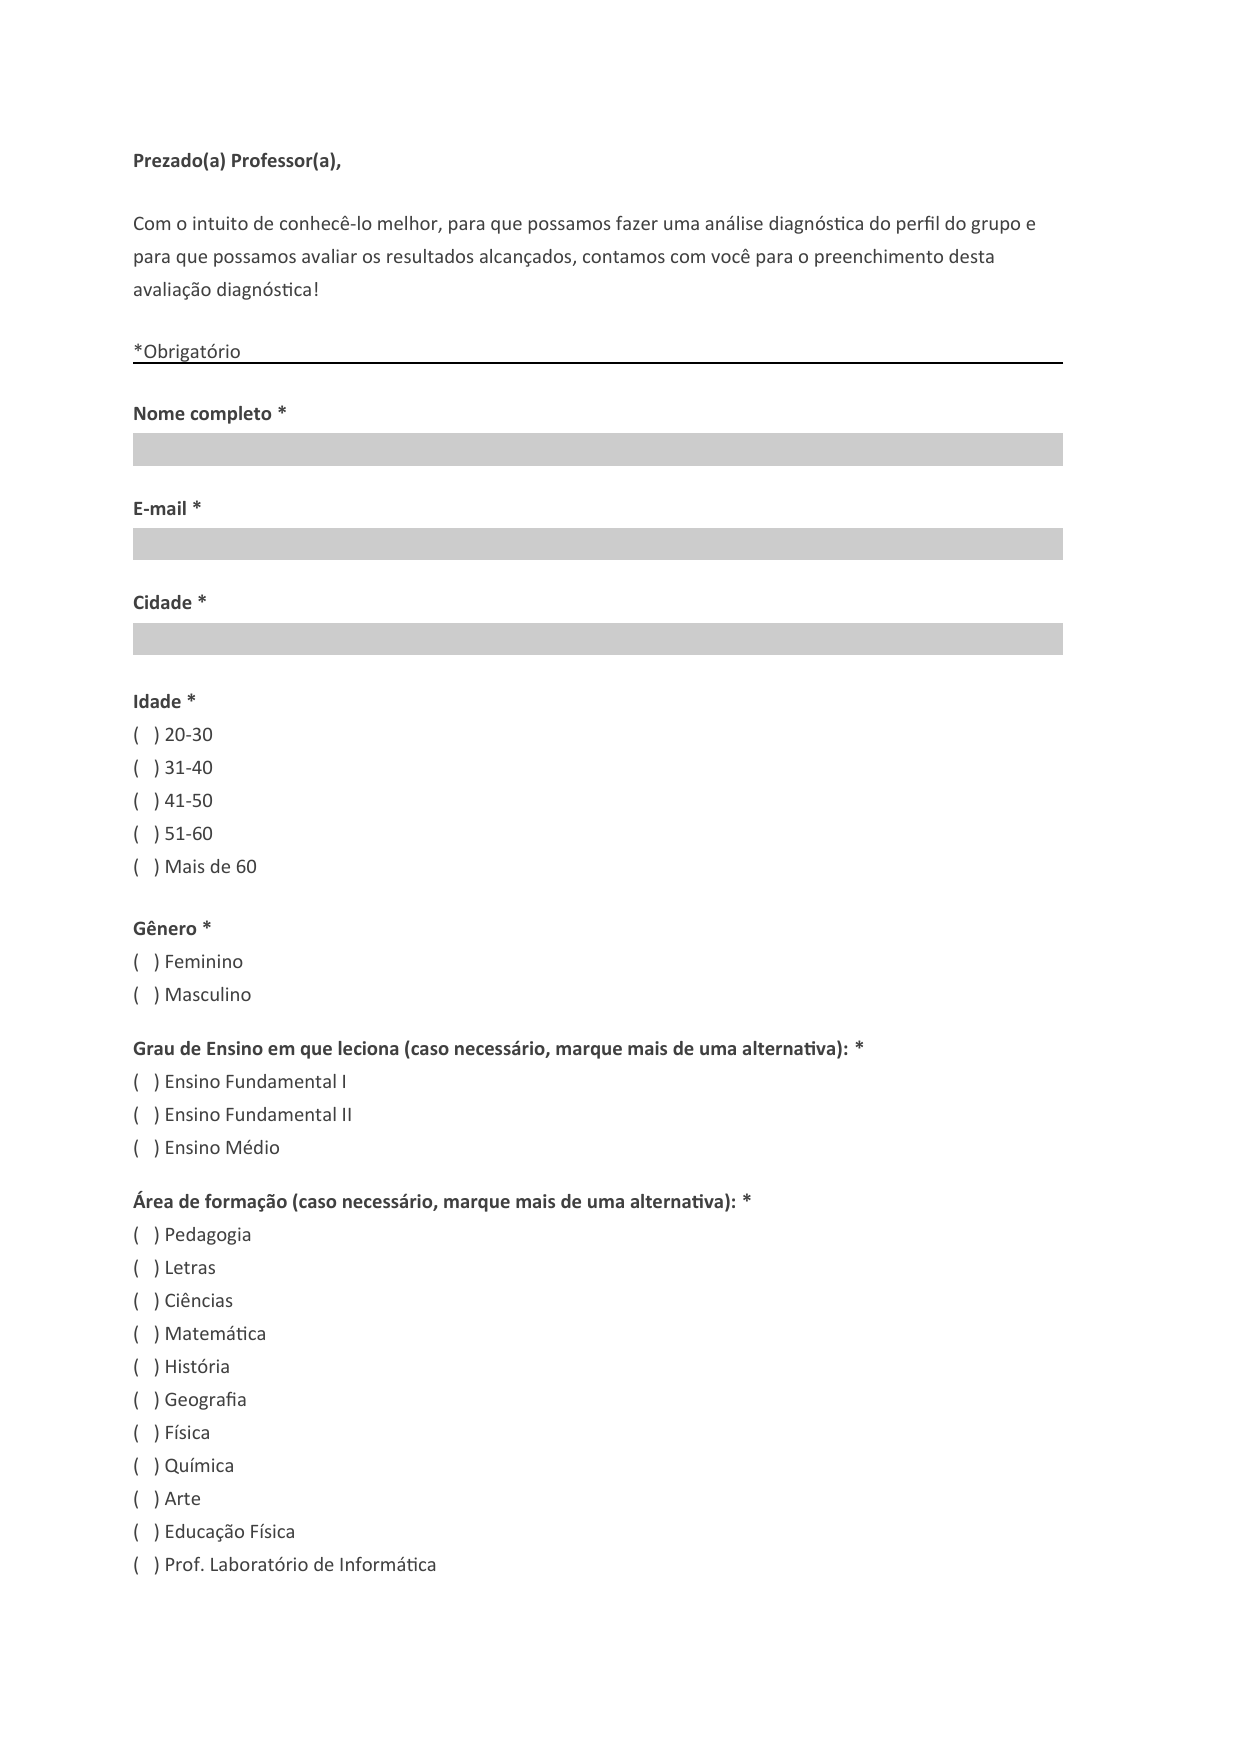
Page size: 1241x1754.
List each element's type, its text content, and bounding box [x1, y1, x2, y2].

text ( ) Arte [133, 1485, 1063, 1510]
text ( ) Educação Física [133, 1518, 1063, 1543]
text Idade * [133, 688, 1063, 713]
text ( ) Matemática [133, 1320, 1063, 1345]
text *Obrigatório [133, 338, 1063, 362]
text ( ) 51-60 [133, 820, 1063, 846]
text ( ) História [133, 1353, 1063, 1378]
text ( ) Letras [133, 1254, 1063, 1279]
text ( ) 31-40 [133, 754, 1063, 779]
text ( ) 20-30 [133, 721, 1063, 747]
text ( ) Pedagogia [133, 1221, 1063, 1246]
text ( ) Ensino Fundamental I [133, 1068, 1063, 1093]
text Nome completo * [133, 400, 1063, 426]
text ( ) Masculino [133, 981, 1063, 1007]
text ( ) Física [133, 1419, 1063, 1444]
text ( ) Ciências [133, 1287, 1063, 1312]
table_header [133, 623, 1063, 655]
text Área de formação (caso necessário, marque mais de uma alternativa): * [133, 1188, 1063, 1213]
table_header [133, 433, 1063, 466]
text ( ) Geografia [133, 1386, 1063, 1411]
text Cidade * [133, 589, 1063, 615]
text ( ) Feminino [133, 948, 1063, 974]
text Com o intuito de conhecê-lo melhor, para que possamos fazer uma análise diagnóstica do perfil do grupo e para que possamos avaliar os resultados alcançados, contamos com você para o preenchimento desta avaliação diagnóstica! [133, 210, 1063, 301]
text ( ) 41-50 [133, 787, 1063, 813]
text ( ) Prof. Laboratório de Informática [133, 1551, 1063, 1576]
text Grau de Ensino em que leciona (caso necessário, marque mais de uma alternativa): * [133, 1035, 1063, 1061]
text ( ) Ensino Fundamental II [133, 1101, 1063, 1127]
text E-mail * [133, 495, 1063, 520]
text ( ) Ensino Médio [133, 1134, 1063, 1159]
text Prezado(a) Professor(a), [133, 148, 1063, 173]
table_header [133, 528, 1063, 560]
text Gênero * [133, 915, 1063, 941]
text ( ) Química [133, 1452, 1063, 1477]
text ( ) Mais de 60 [133, 853, 1063, 879]
